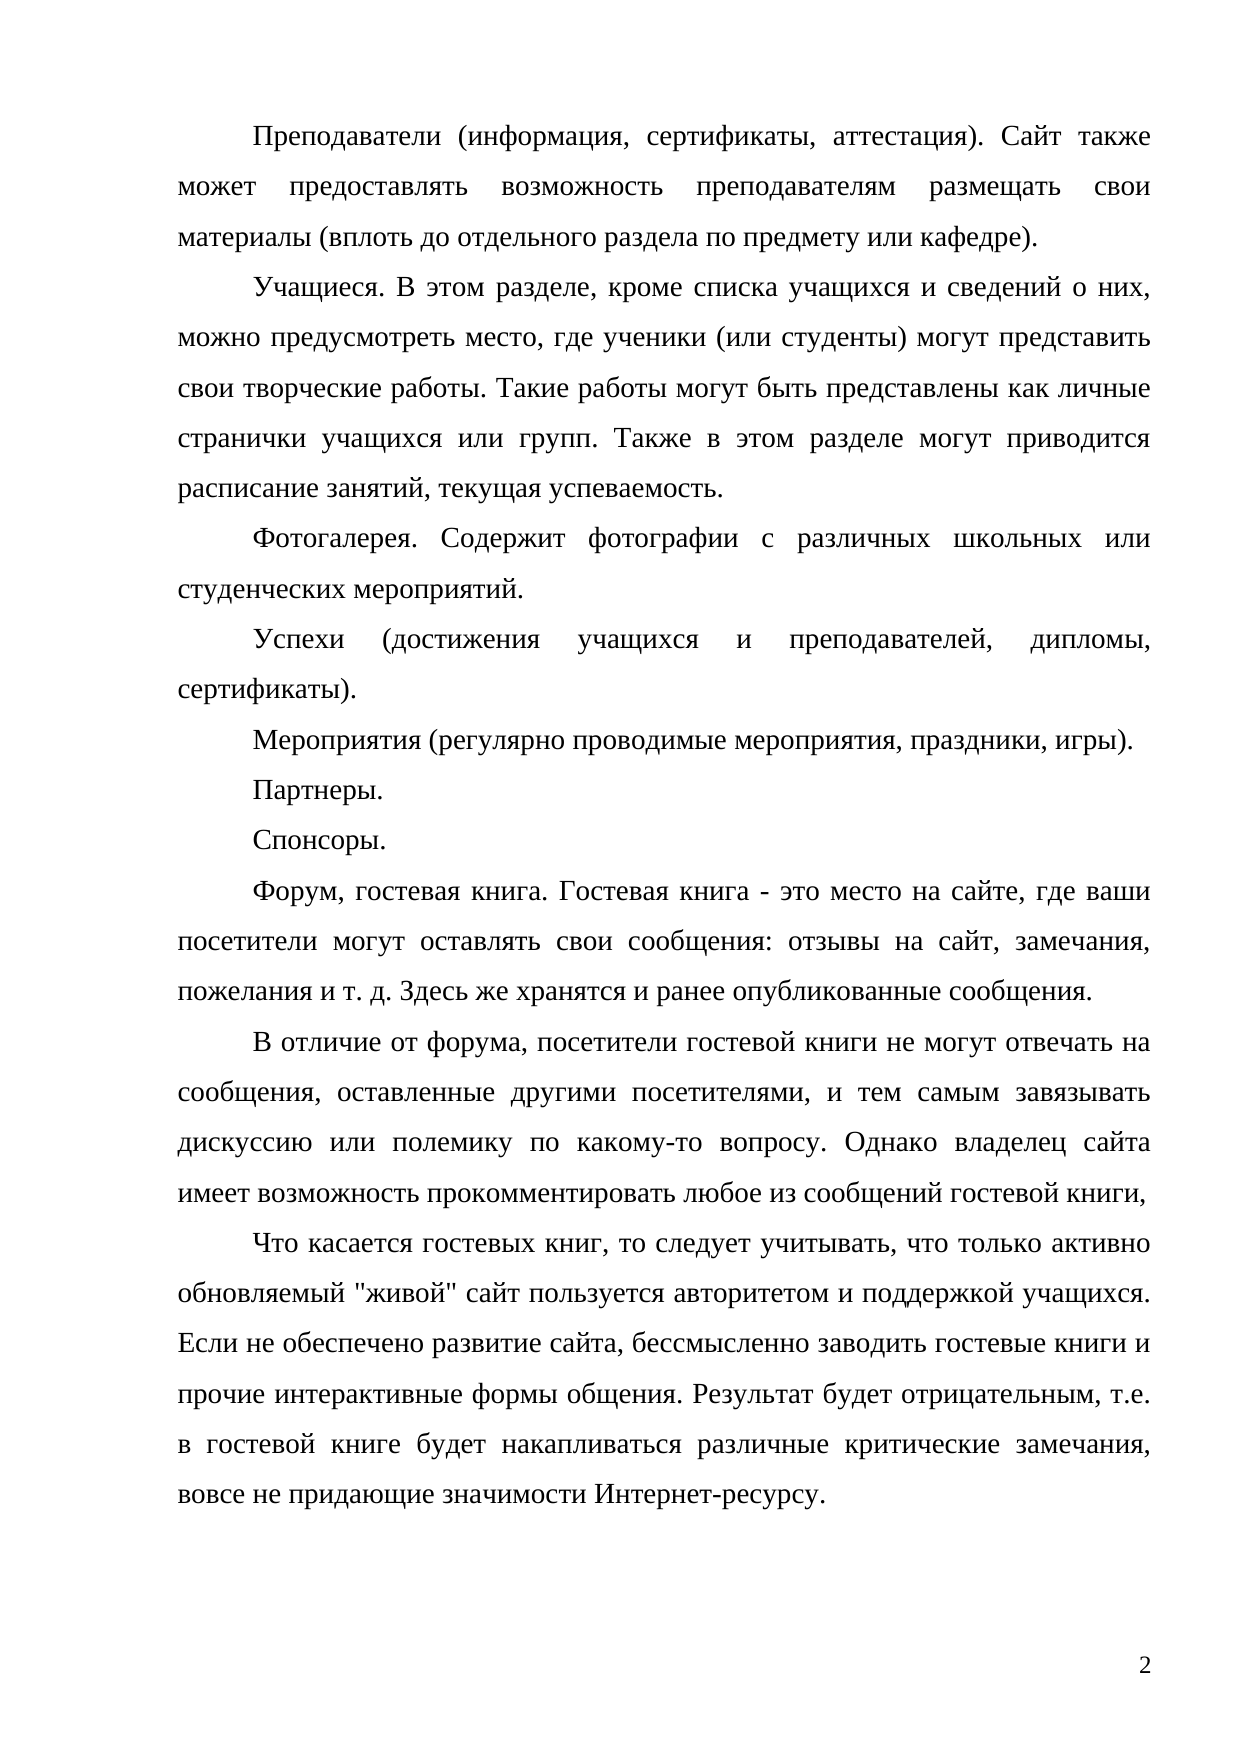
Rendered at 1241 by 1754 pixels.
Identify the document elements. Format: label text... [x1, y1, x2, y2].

text Форум, гостевая книга. Гостевая книга - это место на сайте, где ваши посетители могут оставлять свои сообщения: отзывы на сайт, замечания, пожелания и т. д. Здесь же хранятся и ранее опубликованные сообщения. [177, 873, 1152, 1007]
text Фотогалерея. Содержит фотографии с различных школьных или студенческих мероприятий. [177, 521, 1152, 604]
text Учащиеся. В этом разделе, кроме списка учащихся и сведений о них, можно предусмотреть место, где ученики (или студенты) могут представить свои творческие работы. Такие работы могут быть представлены как личные странички учащихся или групп. Также в этом разделе могут приводится расписание занятий, текущая успеваемость. [177, 269, 1152, 504]
text Партнеры. [177, 772, 1152, 806]
text Что касается гостевых книг, то следует учитывать, что только активно обновляемый "живой" сайт пользуется авторитетом и поддержкой учащихся. Если не обеспечено развитие сайта, бессмысленно заводить гостевые книги и прочие интерактивные формы общения. Результат будет отрицательным, т.е. в гостевой книге будет накапливаться различные критические замечания, вовсе не придающие значимости Интернет-ресурсу. [177, 1225, 1152, 1510]
text Мероприятия (регулярно проводимые мероприятия, праздники, игры). [177, 722, 1152, 755]
text Преподаватели (информация, сертификаты, аттестация). Сайт также может предоставлять возможность преподавателям размещать свои материалы (вплоть до отдельного раздела по предмету или кафедре). [177, 118, 1152, 252]
text Спонсоры. [177, 822, 1152, 856]
text В отличие от форума, посетители гостевой книги не могут отвечать на сообщения, оставленные другими посетителями, и тем самым завязывать дискуссию или полемику по какому-то вопросу. Однако владелец сайта имеет возможность прокомментировать любое из сообщений гостевой книги, [177, 1024, 1152, 1208]
text Успехи (достижения учащихся и преподавателей, дипломы, сертификаты). [177, 621, 1152, 705]
